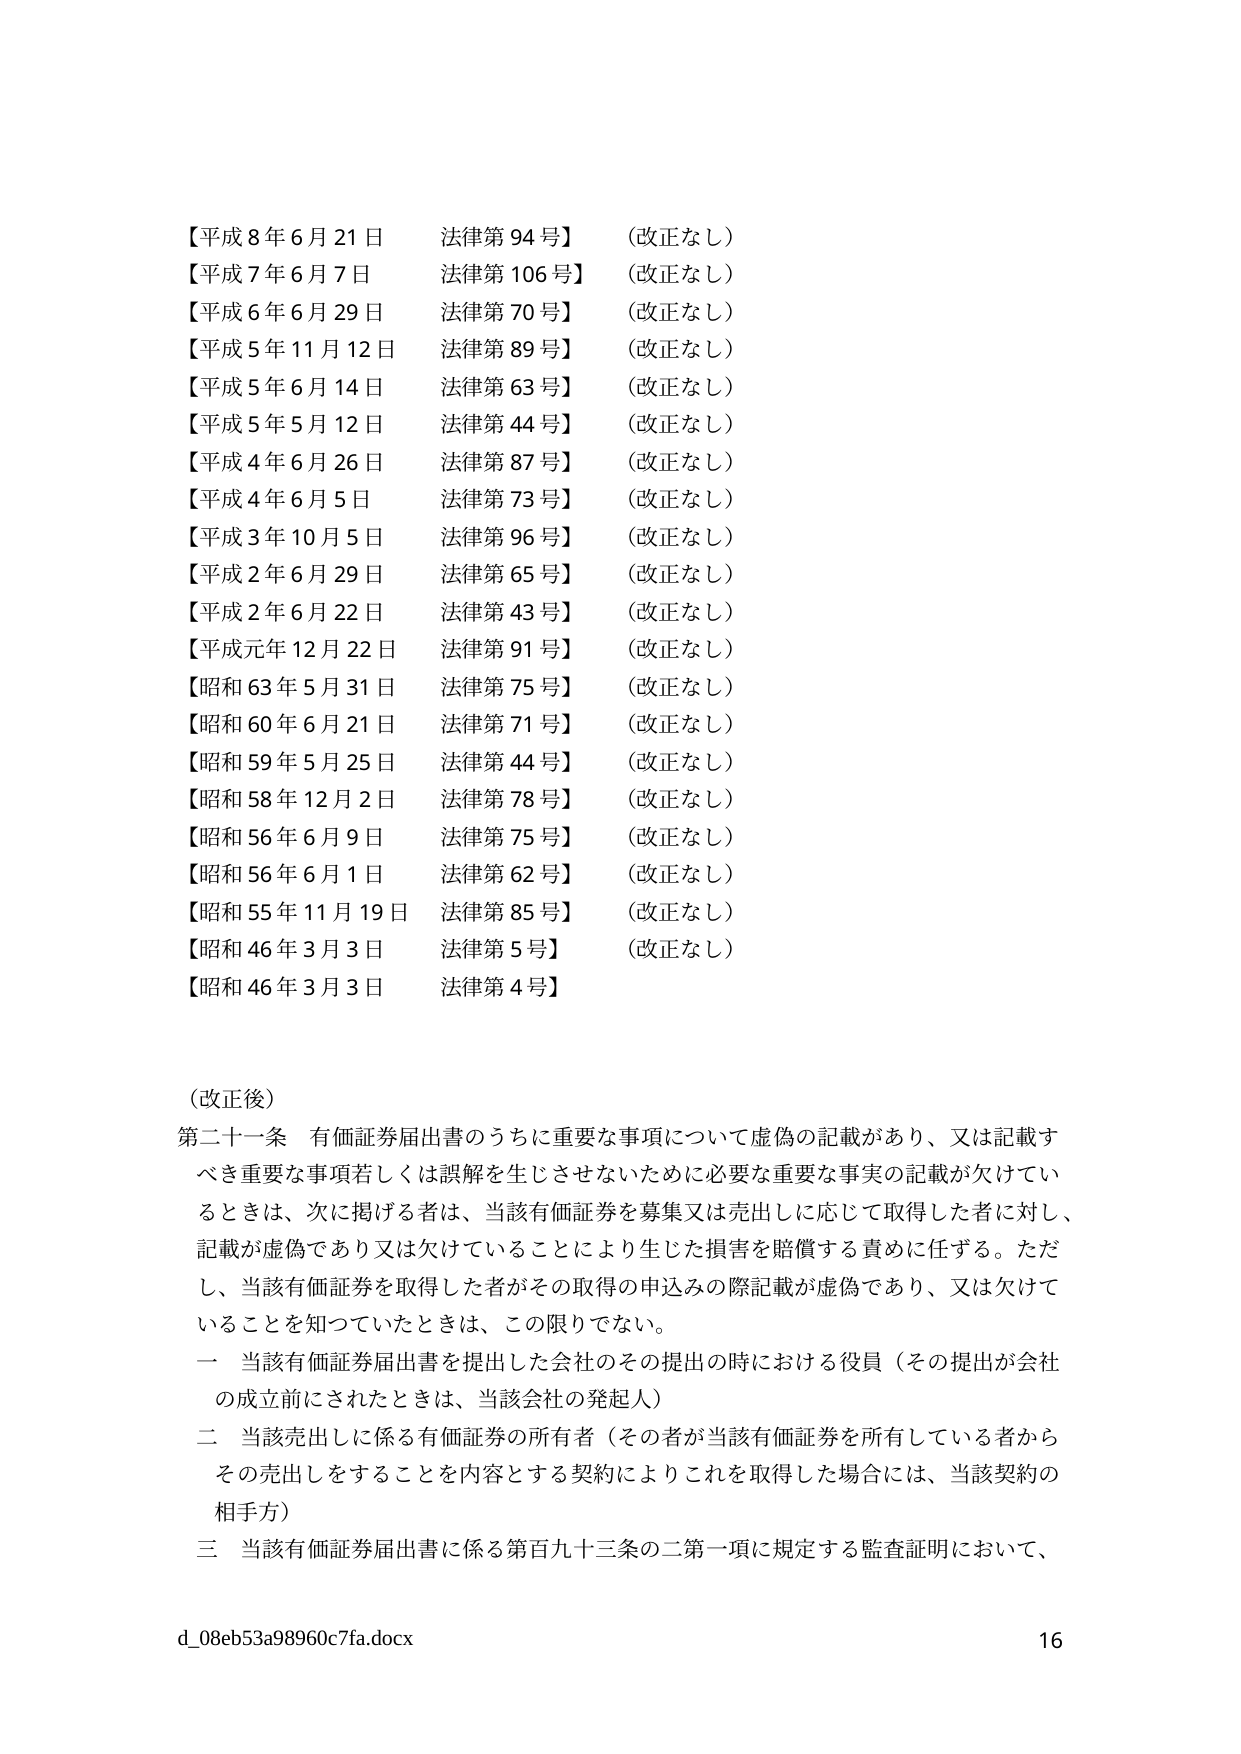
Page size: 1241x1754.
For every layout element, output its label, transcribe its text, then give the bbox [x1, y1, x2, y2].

text 【平成2年6月29日 法律第65号】 （改正なし） [177, 554, 1063, 592]
text 一 当該有価証券届出書を提出した会社のその提出の時における役員（その提出が会社の成立前にされたときは、当該会社の発起人） [196, 1342, 1063, 1417]
text 【平成8年6月21日 法律第94号】 （改正なし） [177, 217, 1063, 254]
text 【平成6年6月29日 法律第70号】 （改正なし） [177, 292, 1063, 329]
text 【昭和46年3月3日 法律第5号】 （改正なし） [177, 929, 1063, 967]
text 【昭和46年3月3日 法律第4号】 [177, 967, 1063, 1004]
text 二 当該売出しに係る有価証券の所有者（その者が当該有価証券を所有している者からその売出しをすることを内容とする契約によりこれを取得した場合には、当該契約の相手方） [196, 1417, 1063, 1529]
text 【平成4年6月26日 法律第87号】 （改正なし） [177, 442, 1063, 479]
text 【平成3年10月5日 法律第96号】 （改正なし） [177, 517, 1063, 554]
text 【平成5年6月14日 法律第63号】 （改正なし） [177, 367, 1063, 404]
text 第二十一条 有価証券届出書のうちに重要な事項について虚偽の記載があり、又は記載すべき重要な事項若しくは誤解を生じさせないために必要な重要な事実の記載が欠けているときは、次に掲げる者は、当該有価証券を募集又は売出しに応じて取得した者に対し、記載が虚偽であり又は欠けていることにより生じた損害を賠償する責めに任ずる。ただし、当該有価証券を取得した者がその取得の申込みの際記載が虚偽であり、又は欠けていることを知つていたときは、この限りでない。 [177, 1117, 1063, 1342]
text 【平成元年12月22日 法律第91号】 （改正なし） [177, 629, 1063, 667]
text 【昭和55年11月19日 法律第85号】 （改正なし） [177, 892, 1063, 929]
text 【昭和59年5月25日 法律第44号】 （改正なし） [177, 742, 1063, 779]
text 【昭和56年6月1日 法律第62号】 （改正なし） [177, 854, 1063, 892]
text 【平成5年11月12日 法律第89号】 （改正なし） [177, 329, 1063, 367]
text 【昭和60年6月21日 法律第71号】 （改正なし） [177, 704, 1063, 742]
text 【昭和63年5月31日 法律第75号】 （改正なし） [177, 667, 1063, 704]
text 【昭和58年12月2日 法律第78号】 （改正なし） [177, 779, 1063, 817]
text 【平成2年6月22日 法律第43号】 （改正なし） [177, 592, 1063, 629]
text 【昭和56年6月9日 法律第75号】 （改正なし） [177, 817, 1063, 854]
text 【平成5年5月12日 法律第44号】 （改正なし） [177, 404, 1063, 442]
text 【平成4年6月5日 法律第73号】 （改正なし） [177, 479, 1063, 517]
text （改正後） [177, 1079, 1063, 1117]
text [196, 1529, 1063, 1567]
text 【平成7年6月7日 法律第106号】 （改正なし） [177, 254, 1063, 292]
